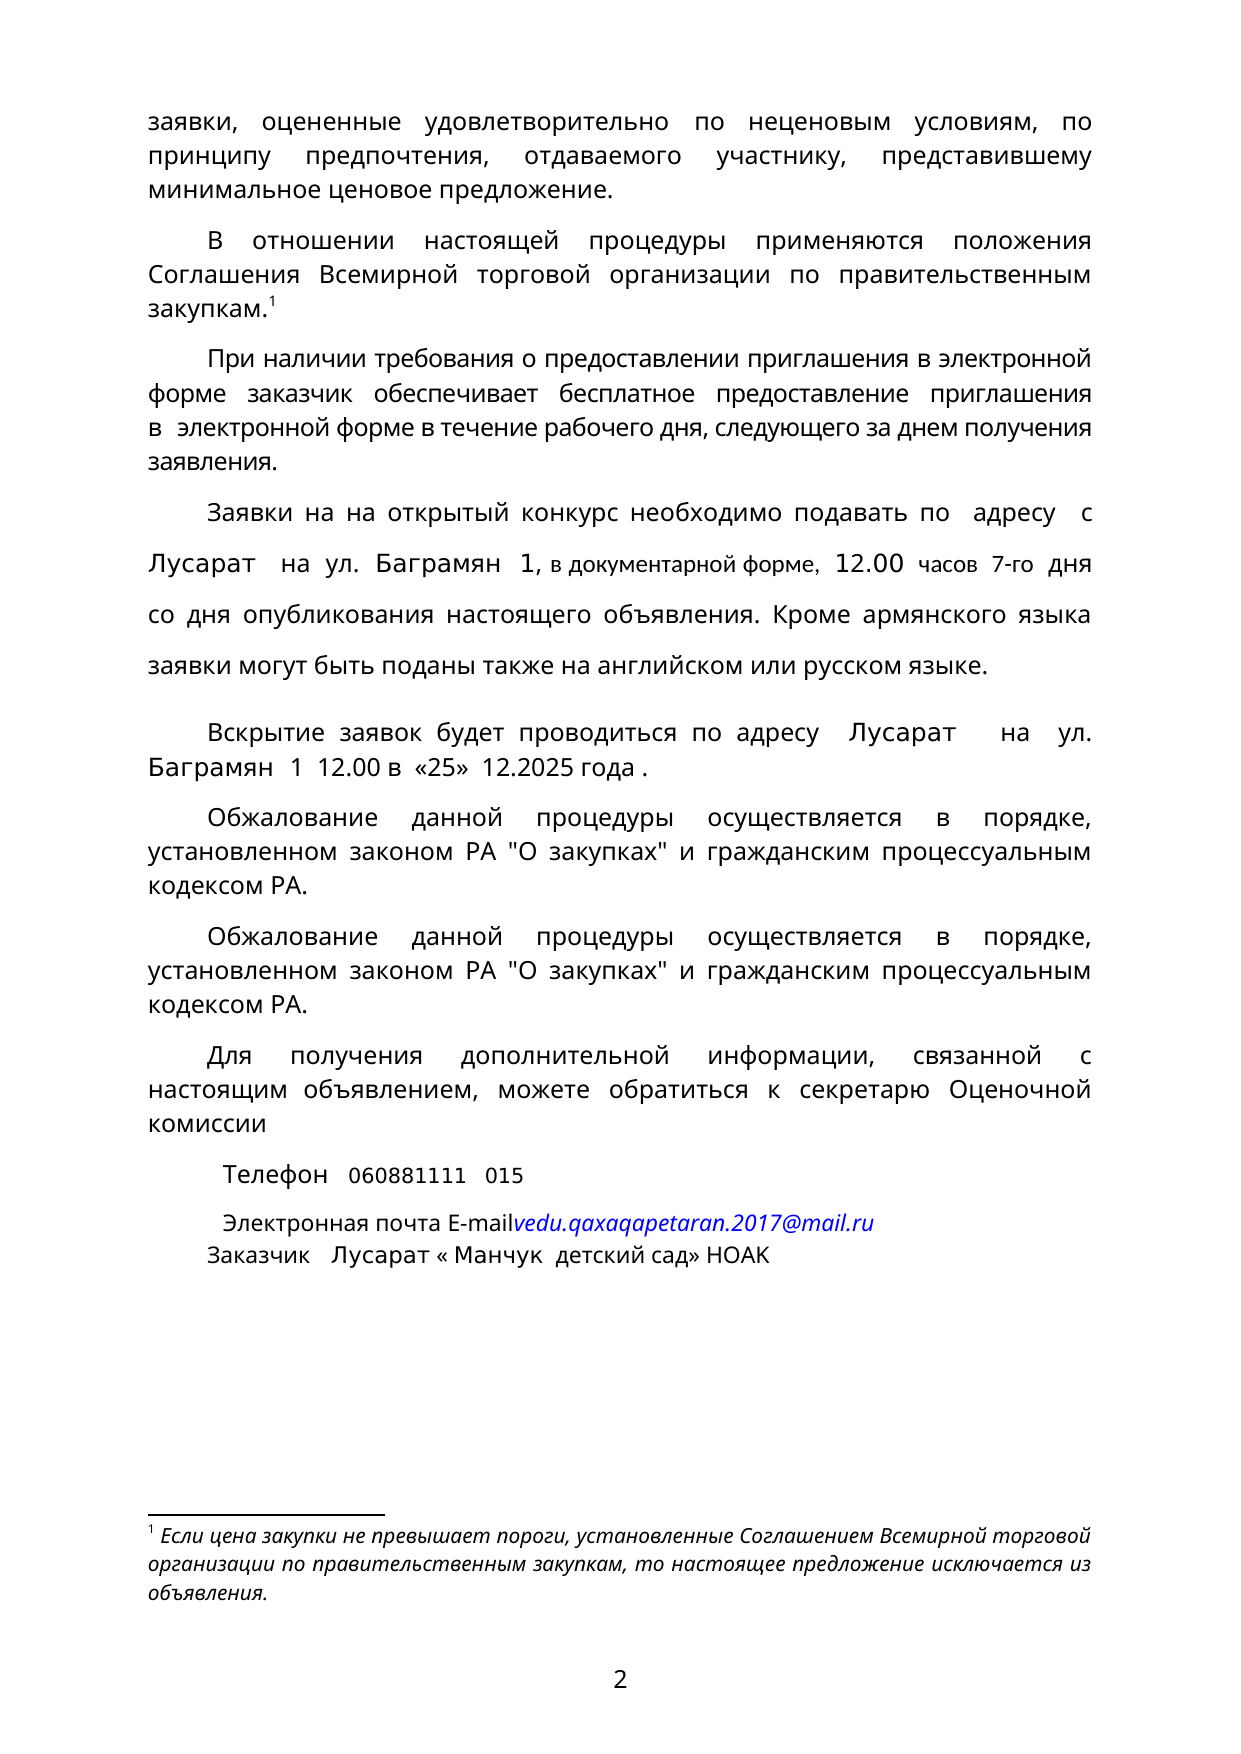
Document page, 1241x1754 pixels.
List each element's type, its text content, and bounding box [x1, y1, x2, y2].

text Для получения дополнительной информации, связанной с настоящим объявлением, можете обратиться к секретарю Оценочной комиссии [148, 1038, 1092, 1140]
text Электронная почта E-mailvedu.qaxaqapetaran.2017@mail.ru [148, 1207, 1092, 1239]
text Отобранный участник определяется из числа участников, подавших заявки, оцененные удовлетворительно по неценовым условиям, по принципу предпочтения, отдаваемого участнику, представившему минимальное ценовое предложение. [148, 103, 1092, 206]
text Телефон 060881111 015 [148, 1157, 1092, 1191]
text Заказчик Лусарат « Манчук детский сад» HOAK [148, 1239, 1092, 1270]
text Вскрытие заявок будет проводиться по адресу Лусарат на ул. Баграмян 1 12.00 в «25» 12.2025 года . [148, 715, 1092, 783]
text Заявки на на открытый конкурс необходимо подавать по адресу с Лусарат на ул. Баграмян 1, в документарной форме, 12.00 часов 7-го дня со дня опубликования настоящего объявления. Кроме армянского языка заявки могут быть поданы также на английском или русском языке. [148, 494, 1092, 681]
text Обжалование данной процедуры осуществляется в порядке, установленном законом РА "О закупках" и гражданским процессуальным кодексом РА. [148, 800, 1092, 902]
text В отношении настоящей процедуры применяются положения Соглашения Всемирной торговой организации по правительственным закупкам. [148, 222, 1092, 324]
text Обжалование данной процедуры осуществляется в порядке, установленном законом РА "О закупках" и гражданским процессуальным кодексом РА. [148, 919, 1092, 1021]
text При наличии требования о предоставлении приглашения в электронной форме заказчик обеспечивает бесплатное предоставление приглашения в электронной форме в течение рабочего дня, следующего за днем получения заявления. [148, 341, 1092, 478]
